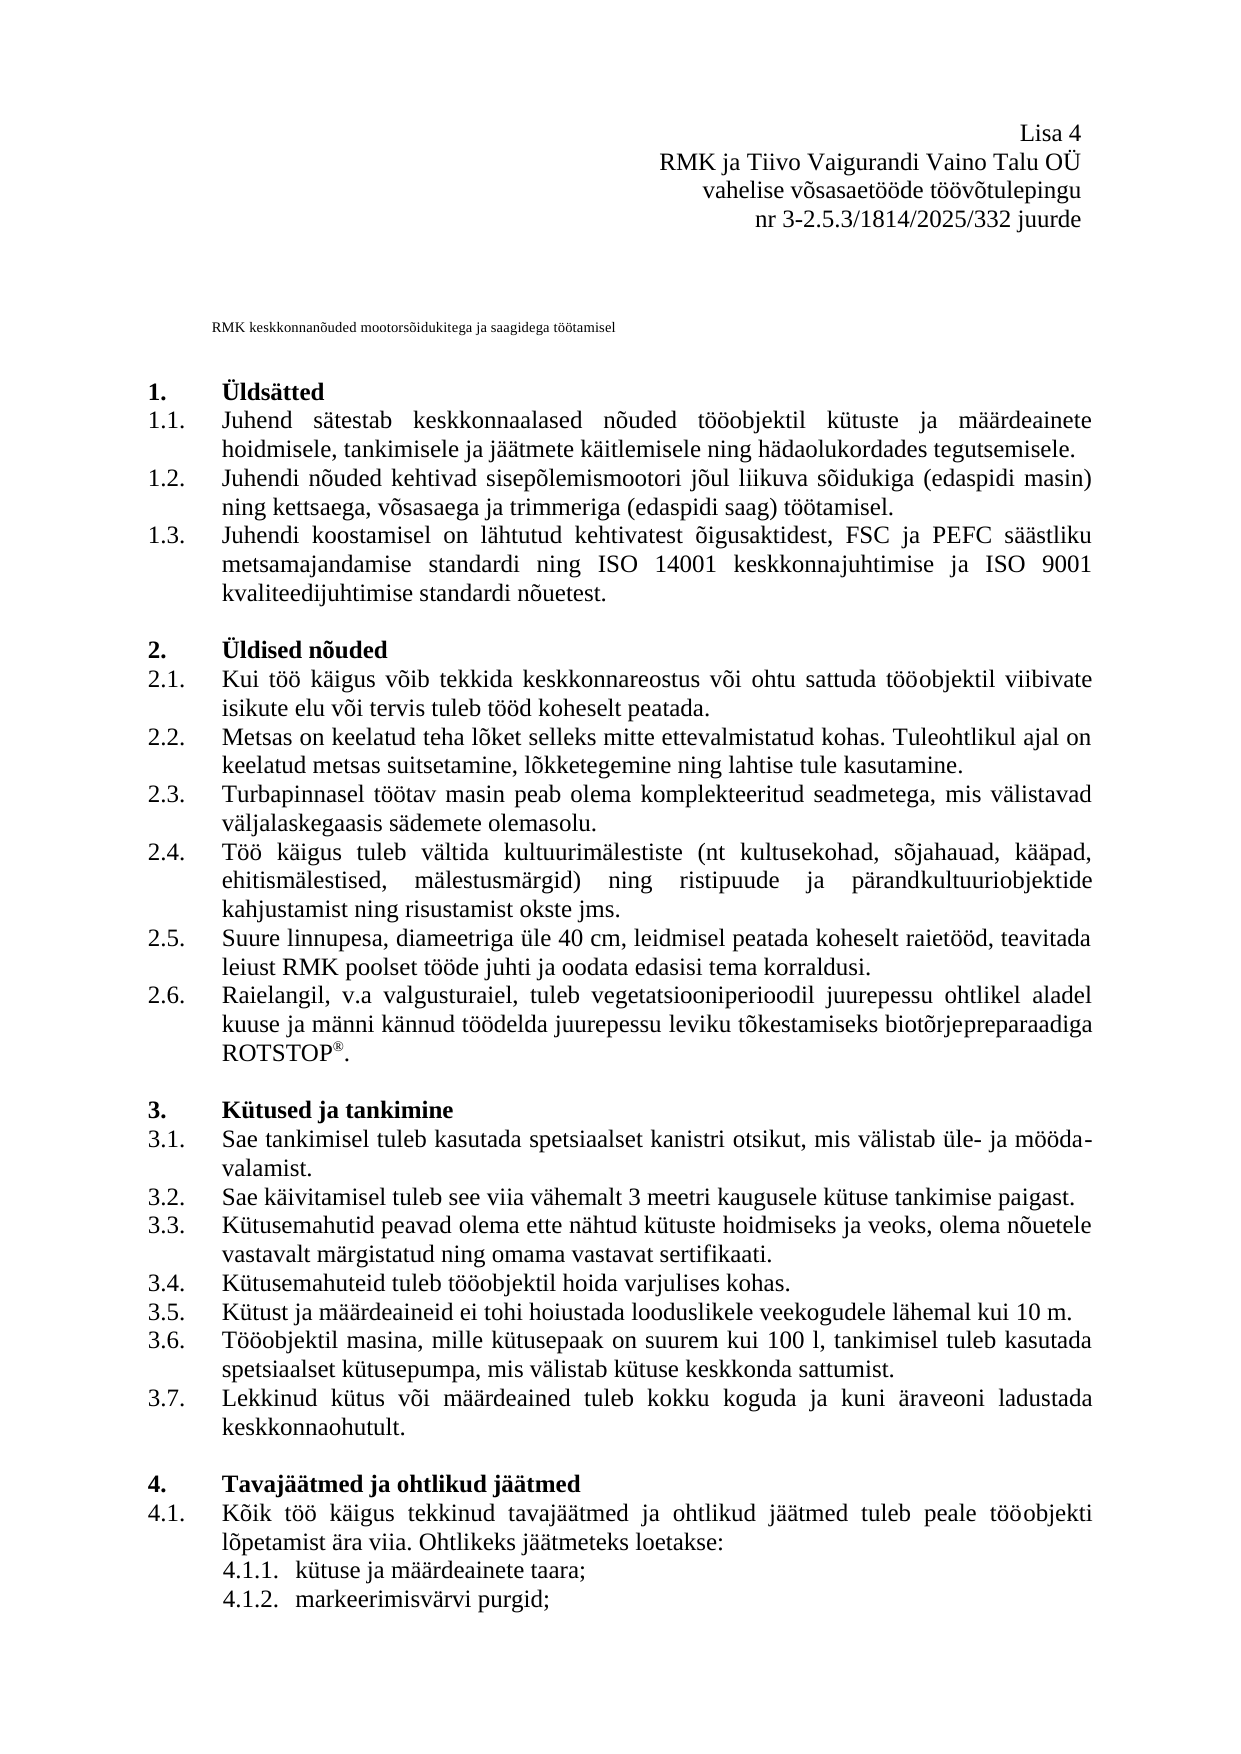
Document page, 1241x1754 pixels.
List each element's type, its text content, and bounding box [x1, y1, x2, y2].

list Tavajäätmed ja ohtlikud jäätmed [148, 1469, 1092, 1498]
list Kütusemahuteid tuleb tööobjektil hoida varjulises kohas. [148, 1268, 1092, 1297]
list Metsas on keelatud teha lõket selleks mitte ettevalmistatud kohas. Tuleohtlikul ajal on keelatud metsas suitsetamine, lõkketegemine ning lahtise tule kasutamine. [148, 722, 1092, 779]
list Juhendi nõuded kehtivad sisepõlemismootori jõul liikuva sõidukiga (edaspidi masin) ning kettsaega, võsasaega ja trimmeriga (edaspidi saag) töötamisel. [148, 463, 1092, 521]
list markeerimisvärvi purgid; [223, 1584, 1092, 1613]
table_header Lisa 4 RMK ja Tiivo Vaigurandi Vaino Talu OÜ vahelise võsasaetööde töövõtulepingu nr 3-2.5.3/1814/2025/332 juurde [587, 118, 1092, 233]
list Juhend sätestab keskkonnaalased nõuded tööobjektil kütuste ja määrdeainete hoidmisele, tankimisele ja jäätmete käitlemisele ning hädaolukordades tegutsemisele. [148, 406, 1092, 463]
list Sae tankimisel tuleb kasutada spetsiaalset kanistri otsikut, mis välistab üle- ja möödavalamist. [148, 1124, 1092, 1182]
list Töö käigus tuleb vältida kultuurimälestiste (nt kultusekohad, sõjahauad, kääpad, ehitismälestised, mälestusmärgid) ning ristipuude ja pärandkultuuriobjektide kahjustamist ning risustamist okste jms. [148, 837, 1092, 923]
list Juhendi koostamisel on lähtutud kehtivatest õigusaktidest, FSC ja PEFC säästliku metsamajandamise standardi ning ISO 14001 keskkonnajuhtimise ja ISO 9001 kvaliteedijuhtimise standardi nõuetest. [148, 521, 1092, 607]
list Tööobjektil masina, mille kütusepaak on suurem kui 100 l, tankimisel tuleb kasutada spetsiaalset kütusepumpa, mis välistab kütuse keskkonda sattumist. [148, 1326, 1092, 1383]
list Üldised nõuded [148, 636, 1092, 664]
list Kui töö käigus võib tekkida keskkonnareostus või ohtu sattuda tööobjektil viibivate isikute elu või tervis tuleb tööd koheselt peatada. [148, 664, 1092, 722]
subtitle RMK keskkonnanõuded mootorsõidukitega ja saagidega töötamisel [148, 319, 1092, 348]
list Kütusemahutid peavad olema ette nähtud kütuste hoidmiseks ja veoks, olema nõuetele vastavalt märgistatud ning omama vastavat sertifikaati. [148, 1211, 1092, 1268]
list Sae käivitamisel tuleb see viia vähemalt 3 meetri kaugusele kütuse tankimise paigast. [148, 1182, 1092, 1211]
list Raielangil, v.a valgusturaiel, tuleb vegetatsiooniperioodil juurepessu ohtlikel aladel kuuse ja männi kännud töödelda juurepessu leviku tõkestamiseks biotõrjepreparaadiga ROTSTOP®. [148, 981, 1092, 1067]
list kütuse ja määrdeainete taara; [223, 1556, 1092, 1584]
list Kütust ja määrdeaineid ei tohi hoiustada looduslikele veekogudele lähemal kui 10 m. [148, 1297, 1092, 1326]
list Lekkinud kütus või määrdeained tuleb kokku koguda ja kuni äraveoni ladustada keskkonnaohutult. [148, 1383, 1092, 1441]
list Suure linnupesa, diameetriga üle 40 cm, leidmisel peatada koheselt raietööd, teavitada leiust RMK poolset tööde juhti ja oodata edasisi tema korraldusi. [148, 923, 1092, 981]
list Üldsätted [148, 377, 1092, 406]
list Turbapinnasel töötav masin peab olema komplekteeritud seadmetega, mis välistavad väljalaskegaasis sädemete olemasolu. [148, 779, 1092, 837]
list Kütused ja tankimine [148, 1096, 1092, 1124]
list Kõik töö käigus tekkinud tavajäätmed ja ohtlikud jäätmed tuleb peale tööobjekti lõpetamist ära viia. Ohtlikeks jäätmeteks loetakse: [148, 1498, 1092, 1556]
